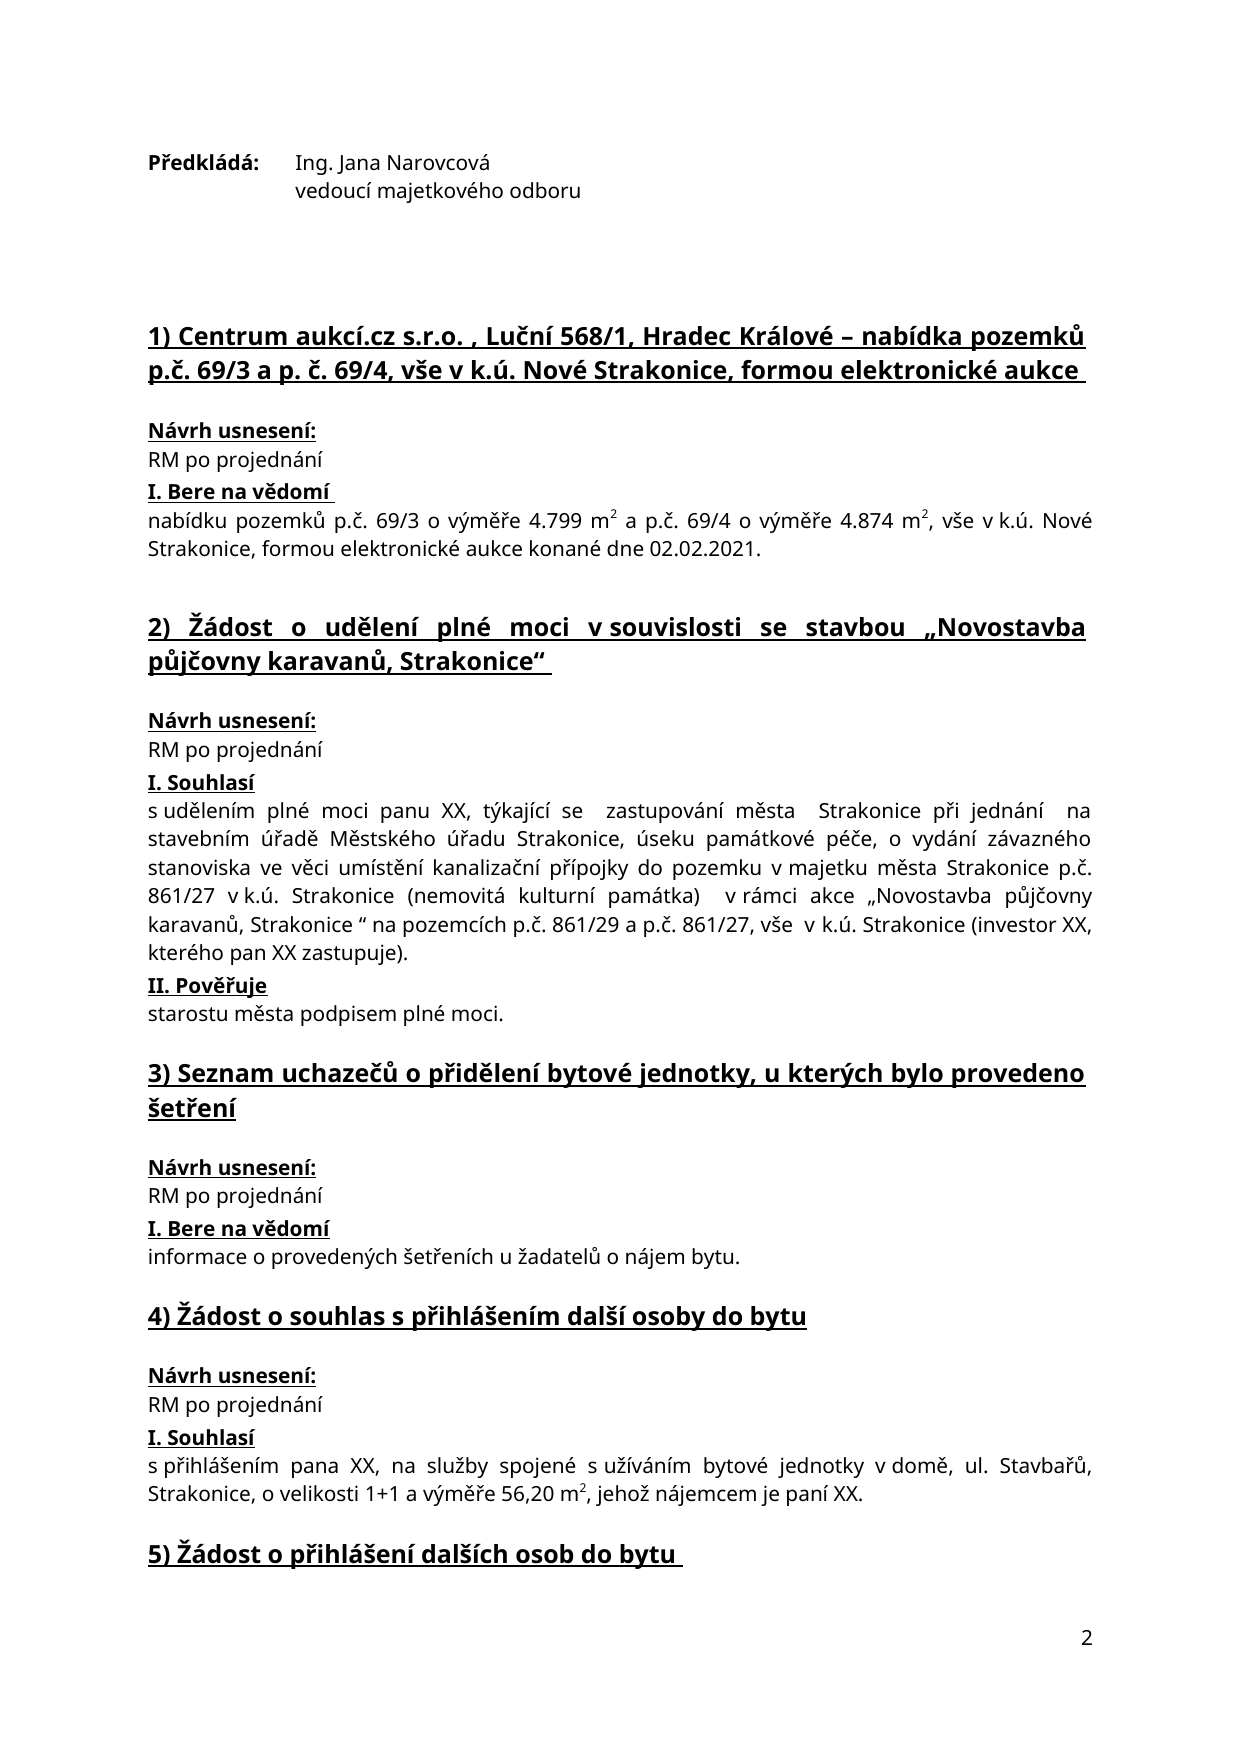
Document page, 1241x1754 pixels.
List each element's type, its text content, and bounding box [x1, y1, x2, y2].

subtitle 3) Seznam uchazečů o přidělení bytové jednotky, u kterých bylo provedeno šetření [148, 1087, 1086, 1124]
text Návrh usnesení: [148, 416, 1093, 445]
subtitle 5) Žádost o přihlášení dalších osob do bytu [148, 1536, 1086, 1570]
text vedoucí majetkového odboru [148, 176, 1093, 204]
text Návrh usnesení: [148, 1362, 1093, 1390]
subtitle 1) Centrum aukcí.cz s.r.o. , Luční 568/1, Hradec Králové – nabídka pozemků p.č. 69/3 a p. č. 69/4, vše v k.ú. Nové Strakonice, formou elektronické aukce [148, 318, 1086, 347]
text Předkládá: Ing. Jana Narovcová [148, 148, 1093, 176]
text RM po projednání [148, 1181, 1093, 1209]
subtitle 1) Centrum aukcí.cz s.r.o. , Luční 568/1, Hradec Králové – nabídka pozemků p.č. 69/3 a p. č. 69/4, vše v k.ú. Nové Strakonice, formou elektronické aukce [148, 349, 1086, 381]
subtitle 4) Žádost o souhlas s přihlášením další osoby do bytu [148, 1299, 1086, 1333]
subtitle I. Bere na vědomí [148, 477, 1093, 506]
subtitle II. Pověřuje [148, 971, 1093, 999]
text informace o provedených šetřeních u žadatelů o nájem bytu. [148, 1242, 1093, 1271]
subtitle 3) Seznam uchazečů o přidělení bytové jednotky, u kterých bylo provedeno šetření [148, 1056, 1086, 1085]
subtitle I. Souhlasí [148, 1423, 1093, 1451]
subtitle 2) Žádost o udělení plné moci v souvislosti se stavbou „Novostavba půjčovny karavanů, Strakonice“ [148, 610, 1086, 639]
text nabídku pozemků p.č. 69/3 o výměře 4.799 m2 a p.č. 69/4 o výměře 4.874 m2, vše v k.ú. Nové Strakonice, formou elektronické aukce konané dne 02.02.2021. [148, 506, 1093, 563]
text RM po projednání [148, 445, 1093, 473]
text s udělením plné moci panu XX, týkající se zastupování města Strakonice při jednání na stavebním úřadě Městského úřadu Strakonice, úseku památkové péče, o vydání závazného stanoviska ve věci umístění kanalizační přípojky do pozemku v majetku města Strakonice p.č. 861/27 v k.ú. Strakonice (nemovitá kulturní památka) v rámci akce „Novostavba půjčovny karavanů, Strakonice “ na pozemcích p.č. 861/29 a p.č. 861/27, vše v k.ú. Strakonice (investor XX, kterého pan XX zastupuje). [148, 796, 1093, 967]
subtitle I. Souhlasí [148, 768, 1093, 796]
text s přihlášením pana XX, na služby spojené s užíváním bytové jednotky v domě, ul. Stavbařů, Strakonice, o velikosti 1+1 a výměře 56,20 m2, jehož nájemcem je paní XX. [148, 1451, 1093, 1508]
text Návrh usnesení: [148, 707, 1093, 735]
text Návrh usnesení: [148, 1153, 1093, 1181]
text starostu města podpisem plné moci. [148, 999, 1093, 1028]
text RM po projednání [148, 735, 1093, 763]
subtitle 2) Žádost o udělení plné moci v souvislosti se stavbou „Novostavba půjčovny karavanů, Strakonice“ [148, 641, 1086, 678]
subtitle I. Bere na vědomí [148, 1214, 1093, 1242]
text RM po projednání [148, 1390, 1093, 1418]
